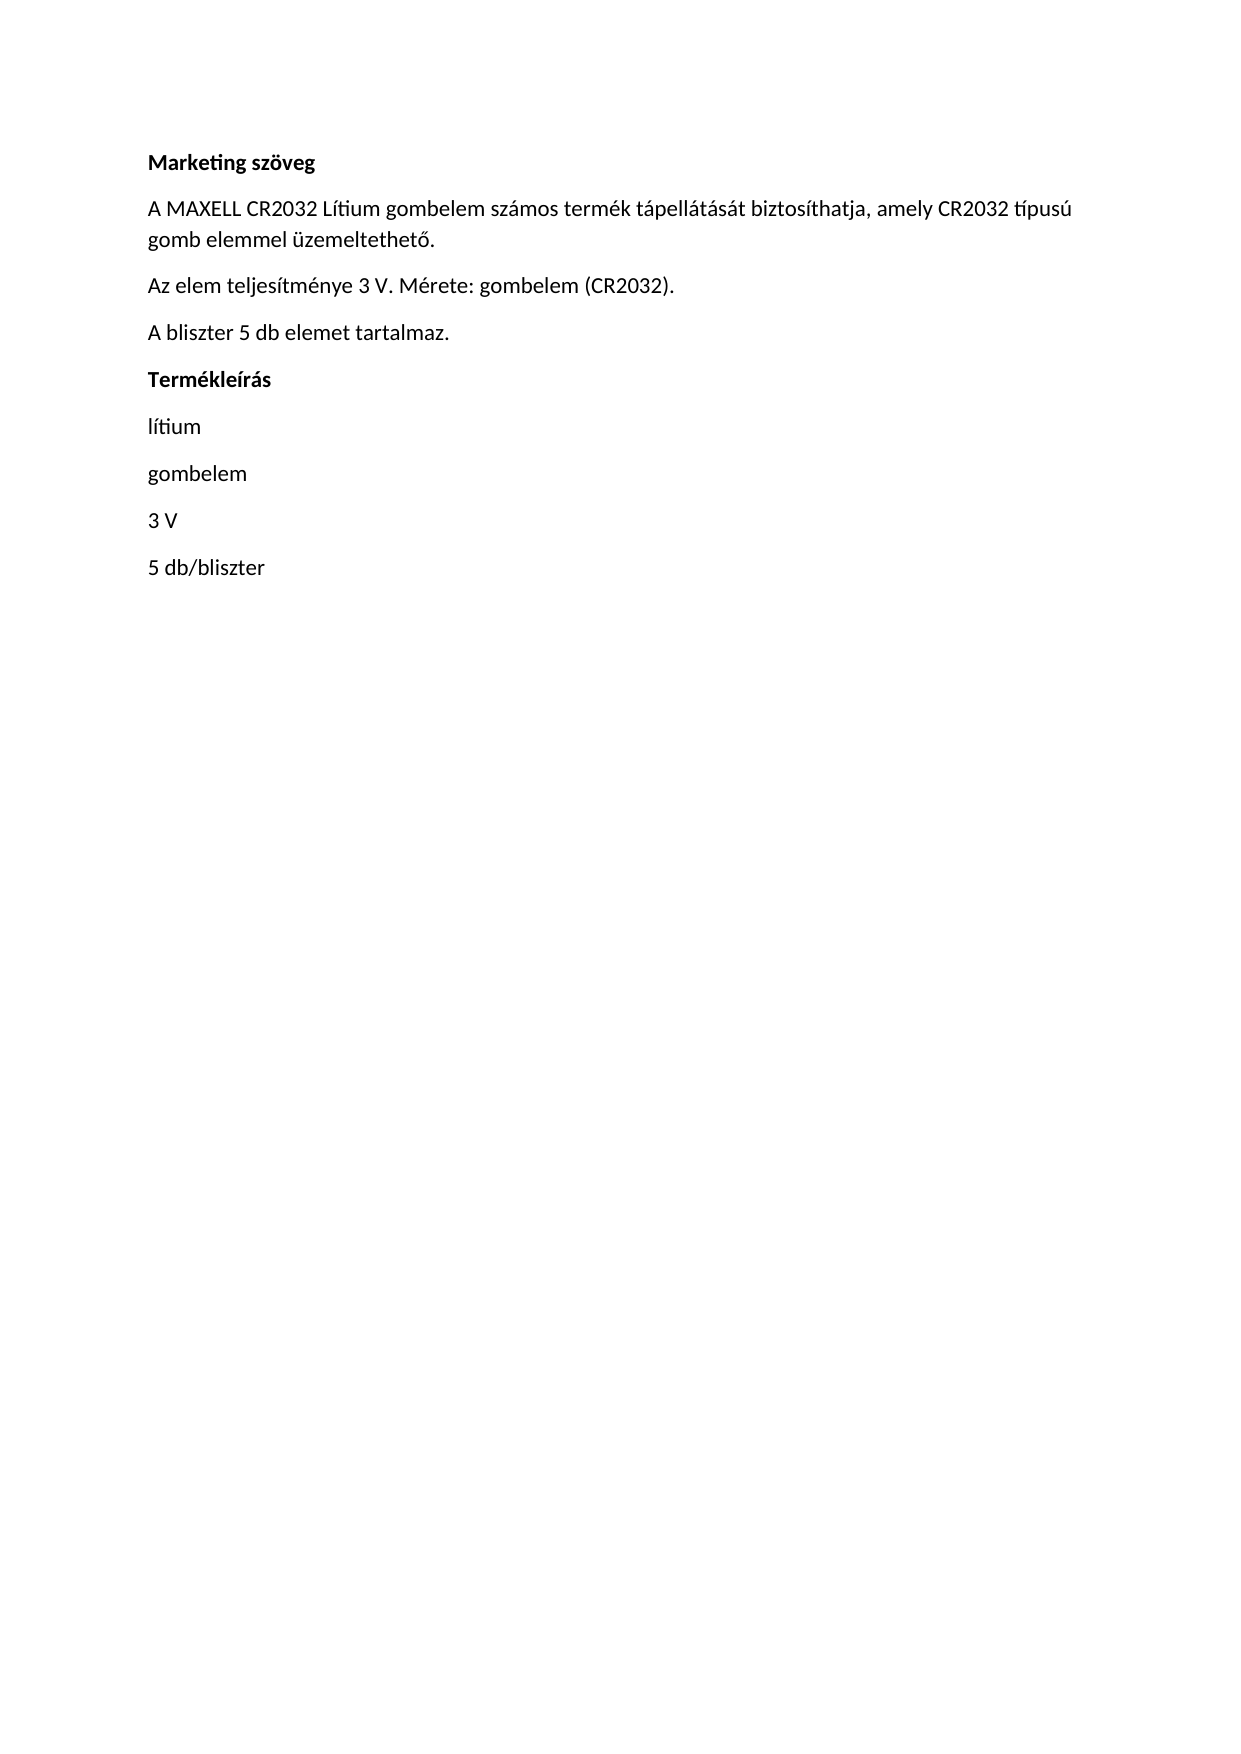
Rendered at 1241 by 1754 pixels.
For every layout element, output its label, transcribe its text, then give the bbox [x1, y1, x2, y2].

text A MAXELL CR2032 Lítium gombelem számos termék tápellátását biztosíthatja, amely CR2032 típusú gomb elemmel üzemeltethető. [148, 194, 1093, 253]
text A bliszter 5 db elemet tartalmaz. [148, 318, 1093, 346]
text Marketing szöveg [148, 148, 1093, 176]
text Az elem teljesítménye 3 V. Mérete: gombelem (CR2032). [148, 272, 1093, 299]
text Termékleírás [148, 365, 1093, 393]
text 5 db/bliszter [148, 553, 1093, 581]
text gombelem [148, 459, 1093, 487]
text lítium [148, 412, 1093, 440]
text 3 V [148, 506, 1093, 534]
